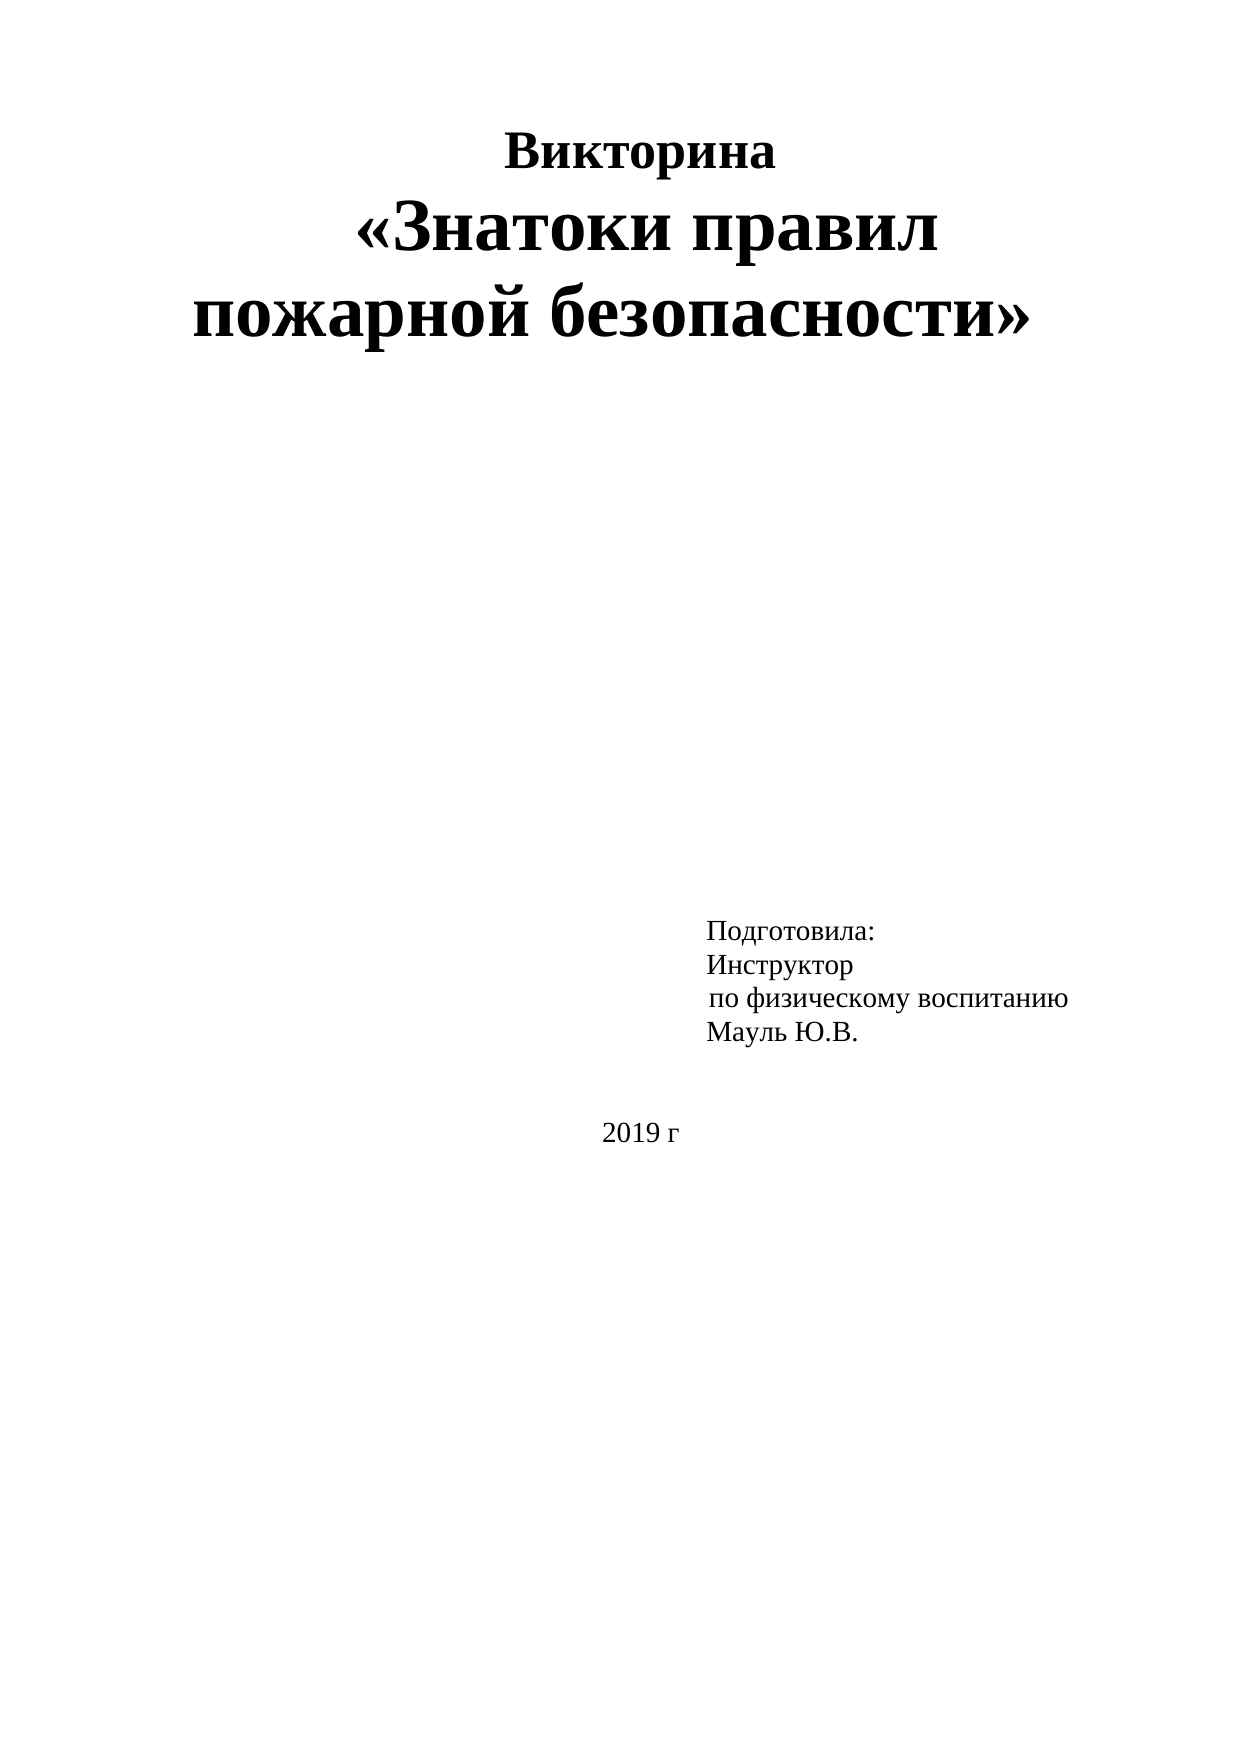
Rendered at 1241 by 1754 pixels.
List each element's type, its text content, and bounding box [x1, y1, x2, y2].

text Инструктор [694, 947, 1104, 981]
text 2019 г [121, 1115, 1104, 1148]
text Подготовила: [694, 913, 1104, 947]
text «Знатоки правил пожарной безопасности» [121, 180, 1104, 353]
text Викторина [121, 118, 1104, 180]
text Мауль Ю.В. [694, 1014, 1104, 1048]
text по физическому воспитанию [694, 981, 1104, 1014]
